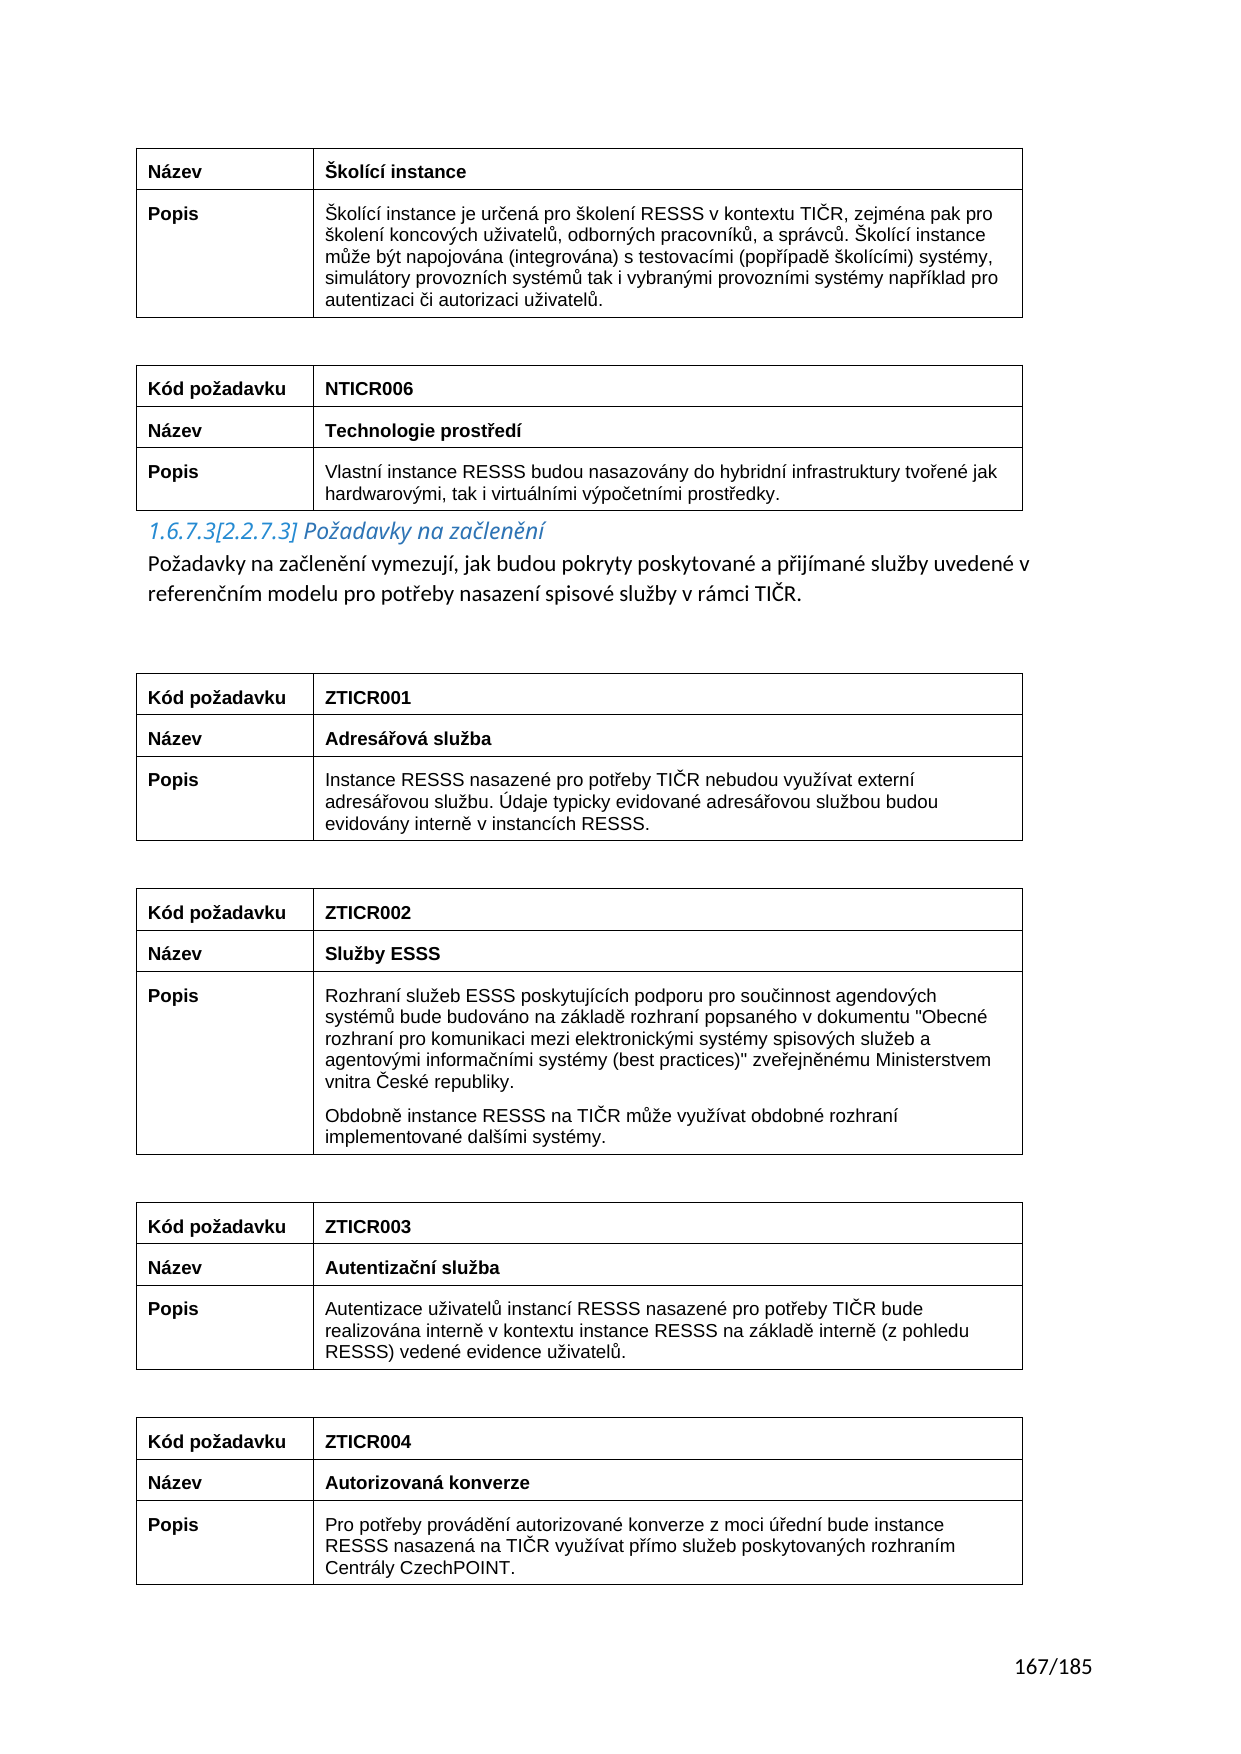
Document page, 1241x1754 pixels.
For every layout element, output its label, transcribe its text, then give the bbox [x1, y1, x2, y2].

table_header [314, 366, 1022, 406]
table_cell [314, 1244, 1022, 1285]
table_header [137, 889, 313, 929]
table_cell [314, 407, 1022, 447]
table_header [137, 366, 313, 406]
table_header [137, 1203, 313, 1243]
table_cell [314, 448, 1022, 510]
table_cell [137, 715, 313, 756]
subtitle Požadavky na začlenění [148, 515, 1093, 547]
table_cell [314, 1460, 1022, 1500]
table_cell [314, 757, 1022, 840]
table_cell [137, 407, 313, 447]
text Požadavky na začlenění vymezují, jak budou pokryty poskytované a přijímané služby uvedené v referenčním modelu pro potřeby nasazení spisové služby v rámci TIČR. [148, 549, 1093, 607]
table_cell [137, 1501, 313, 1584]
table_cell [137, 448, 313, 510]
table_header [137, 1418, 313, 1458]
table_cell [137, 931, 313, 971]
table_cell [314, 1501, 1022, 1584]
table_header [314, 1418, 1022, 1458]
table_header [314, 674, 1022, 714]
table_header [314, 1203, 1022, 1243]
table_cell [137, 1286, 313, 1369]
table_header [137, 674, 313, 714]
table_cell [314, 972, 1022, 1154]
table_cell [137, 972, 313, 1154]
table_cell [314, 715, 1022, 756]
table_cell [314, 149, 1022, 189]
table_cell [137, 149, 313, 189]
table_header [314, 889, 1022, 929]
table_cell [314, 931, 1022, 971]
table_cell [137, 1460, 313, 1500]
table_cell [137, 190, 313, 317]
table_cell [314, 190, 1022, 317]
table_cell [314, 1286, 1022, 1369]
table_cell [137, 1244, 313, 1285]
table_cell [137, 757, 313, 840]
